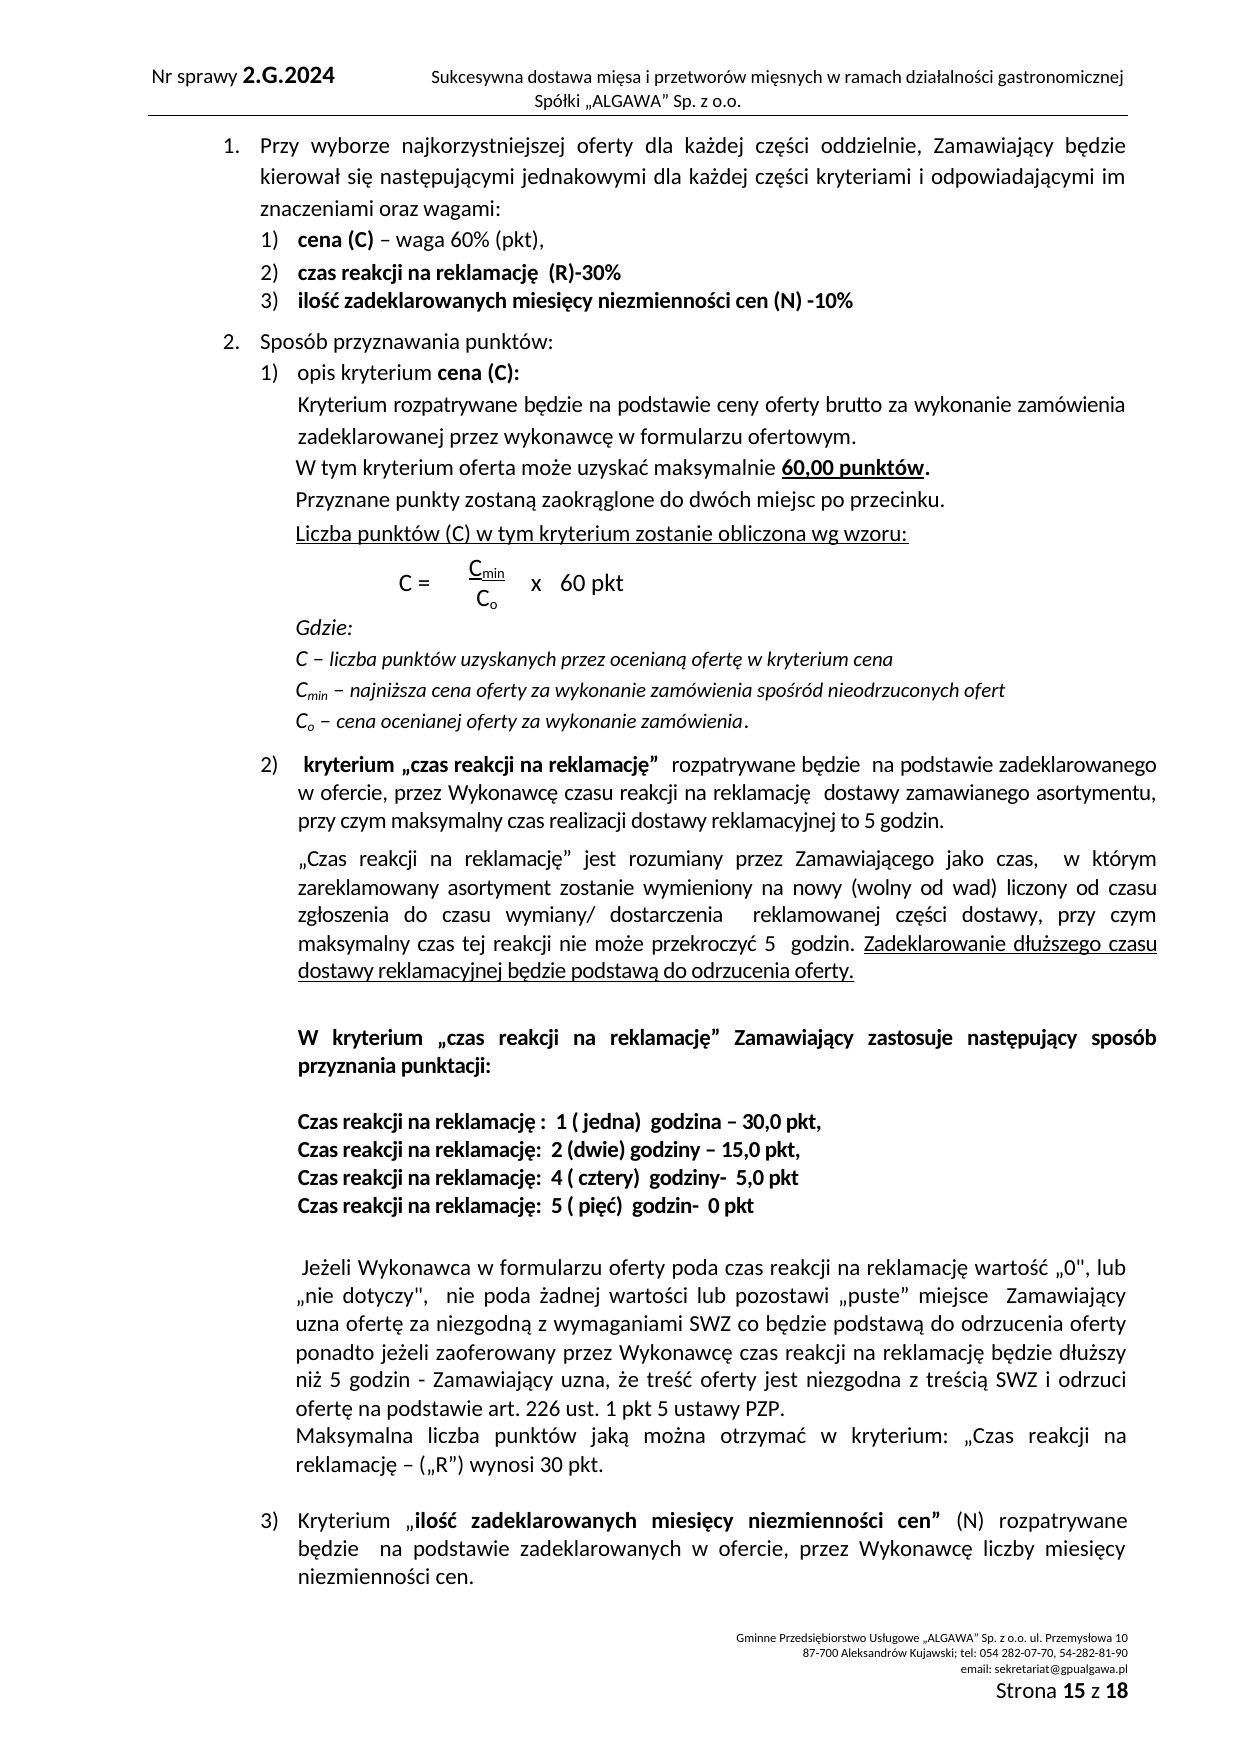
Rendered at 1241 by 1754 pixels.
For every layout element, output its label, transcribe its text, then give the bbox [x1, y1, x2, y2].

text Co – cena ocenianej oferty za wykonanie zamówienia. [295, 706, 1127, 734]
list Kryterium „ilość zadeklarowanych miesięcy niezmienności cen” (N) rozpatrywane będzie na podstawie zadeklarowanych w ofercie, przez Wykonawcę liczby miesięcy niezmienności cen. [260, 1506, 1127, 1590]
list Przy wyborze najkorzystniejszej oferty dla każdej części oddzielnie, Zamawiający będzie kierował się następującymi jednakowymi dla każdej części kryteriami i odpowiadającymi im znaczeniami oraz wagami: [223, 131, 1127, 222]
text C – liczba punktów uzyskanych przez ocenianą ofertę w kryterium cena [295, 644, 1127, 672]
list kryterium „czas reakcji na reklamację” rozpatrywane będzie na podstawie zadeklarowanego w ofercie, przez Wykonawcę czasu reakcji na reklamację dostawy zamawianego asortymentu, przy czym maksymalny czas realizacji dostawy reklamacyjnej to 5 godzin. [260, 750, 1158, 834]
list Sposób przyznawania punktów: [223, 327, 1127, 355]
list czas reakcji na reklamację (R)-30% [260, 258, 1143, 286]
list Czas reakcji na reklamację : 1 ( jedna) godzina – 30,0 pkt, [298, 1107, 1158, 1135]
list Kryterium rozpatrywane będzie na podstawie ceny oferty brutto za wykonanie zamówienia zadeklarowanej przez wykonawcę w formularzu ofertowym. [298, 391, 1127, 450]
text Gdzie: [148, 613, 1127, 641]
list ilość zadeklarowanych miesięcy niezmienności cen (N) -10% [260, 286, 1143, 314]
text Cmin – najniższa cena oferty za wykonanie zamówienia spośród nieodrzuconych ofert [295, 675, 1127, 703]
list opis kryterium cena (C): [260, 358, 1127, 386]
text Liczba punktów (C) w tym kryterium zostanie obliczona wg wzoru: [295, 519, 1127, 547]
text Maksymalna liczba punktów jaką można otrzymać w kryterium: „Czas reakcji na reklamację – („R”) wynosi 30 pkt. [295, 1422, 1128, 1478]
list W kryterium „czas reakcji na reklamację” Zamawiający zastosuje następujący sposób przyznania punktacji: [298, 1023, 1158, 1079]
list Czas reakcji na reklamację: 5 ( pięć) godzin- 0 pkt [298, 1191, 1158, 1219]
text Przyznane punkty zostaną zaokrąglone do dwóch miejsc po przecinku. [295, 485, 1127, 513]
text „Czas reakcji na reklamację” jest rozumiany przez Zamawiającego jako czas, w którym zareklamowany asortyment zostanie wymieniony na nowy (wolny od wad) liczony od czasu zgłoszenia do czasu wymiany/ dostarczenia reklamowanej części dostawy, przy czym maksymalny czas tej reakcji nie może przekroczyć 5 godzin. Zadeklarowanie dłuższego czasu dostawy reklamacyjnej będzie podstawą do odrzucenia oferty. [298, 844, 1158, 985]
table_header C = [391, 552, 450, 613]
text Jeżeli Wykonawca w formularzu oferty poda czas reakcji na reklamację wartość „0", lub „nie dotyczy", nie poda żadnej wartości lub pozostawi „puste” miejsce Zamawiający uzna ofertę za niezgodną z wymaganiami SWZ co będzie podstawą do odrzucenia oferty ponadto jeżeli zaoferowany przez Wykonawcę czas reakcji na reklamację będzie dłuższy niż 5 godzin - Zamawiający uzna, że treść oferty jest niezgodna z treścią SWZ i odrzuci ofertę na podstawie art. 226 ust. 1 pkt 5 ustawy PZP. [295, 1253, 1128, 1422]
table_header x [523, 552, 553, 613]
text W tym kryterium oferta może uzyskać maksymalnie 60,00 punktów. [295, 453, 1127, 481]
table_header Cmin Co [450, 552, 523, 613]
table_header 60 pkt [553, 552, 641, 613]
list Czas reakcji na reklamację: 4 ( cztery) godziny- 5,0 pkt [298, 1163, 1158, 1191]
list cena (C) – waga 60% (pkt), [260, 225, 1127, 253]
list Czas reakcji na reklamację: 2 (dwie) godziny – 15,0 pkt, [298, 1135, 1158, 1163]
